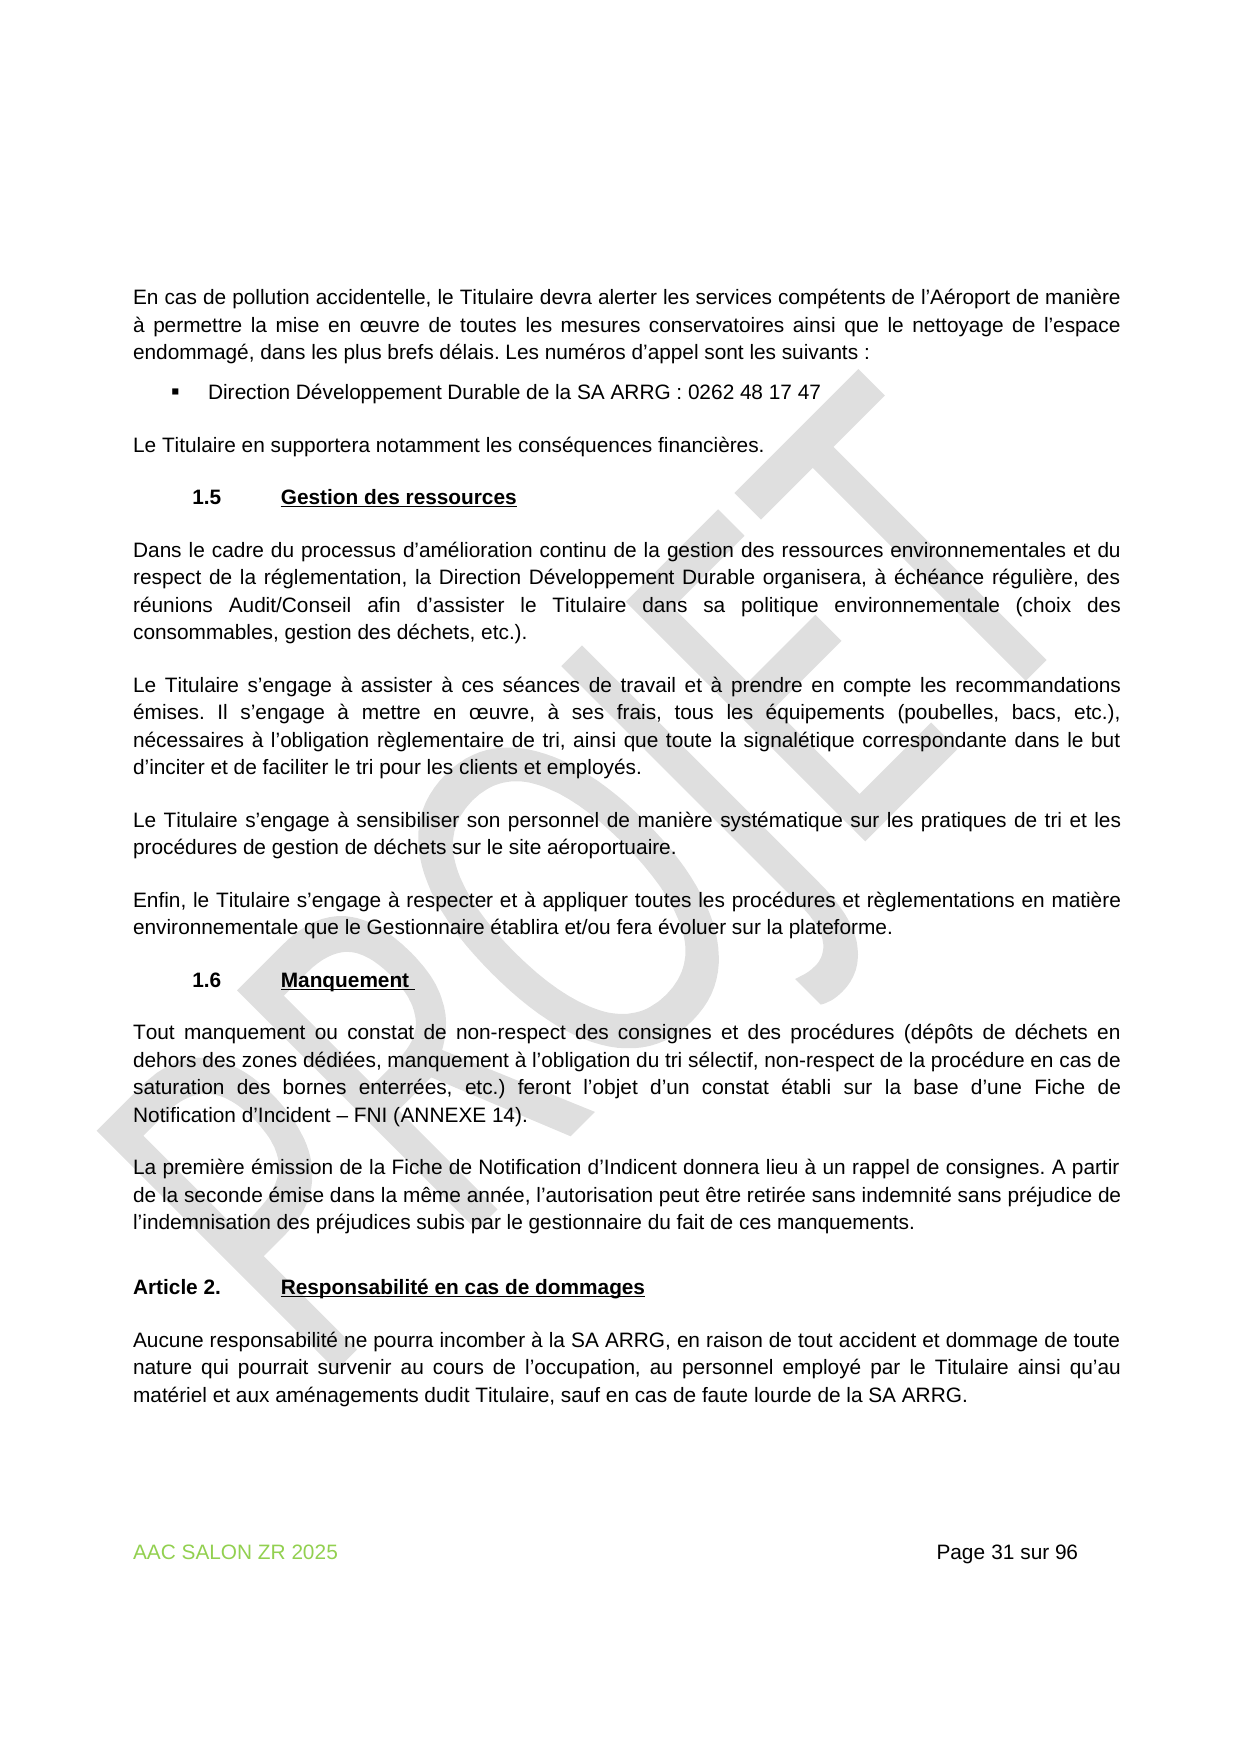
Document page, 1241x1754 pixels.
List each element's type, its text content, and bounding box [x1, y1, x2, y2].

text Dans le cadre du processus d’amélioration continu de la gestion des ressources environnementales et du respect de la réglementation, la Direction Développement Durable organisera, à échéance régulière, des réunions Audit/Conseil afin d’assister le Titulaire dans sa politique environnementale (choix des consommables, gestion des déchets, etc.). [133, 538, 1122, 644]
text Le Titulaire s’engage à assister à ces séances de travail et à prendre en compte les recommandations émises. Il s’engage à mettre en œuvre, à ses frais, tous les équipements (poubelles, bacs, etc.), nécessaires à l’obligation règlementaire de tri, ainsi que toute la signalétique correspondante dans le but d’inciter et de faciliter le tri pour les clients et employés. [133, 673, 1122, 779]
text Direction Développement Durable de la SA ARRG : 0262 48 17 47 [170, 380, 1122, 404]
text Aucune responsabilité ne pourra incomber à la SA ARRG, en raison de tout accident et dommage de toute nature qui pourrait survenir au cours de l’occupation, au personnel employé par le Titulaire ainsi qu’au matériel et aux aménagements dudit Titulaire, sauf en cas de faute lourde de la SA ARRG. [133, 1328, 1122, 1407]
subtitle Manquement [192, 968, 1122, 992]
text La première émission de la Fiche de Notification d’Indicent donnera lieu à un rappel de consignes. A partir de la seconde émise dans la même année, l’autorisation peut être retirée sans indemnité sans préjudice de l’indemnisation des préjudices subis par le gestionnaire du fait de ces manquements. [133, 1155, 1122, 1234]
subtitle Responsabilité en cas de dommages [133, 1275, 1122, 1299]
subtitle Gestion des ressources [192, 485, 1122, 509]
text En cas de pollution accidentelle, le Titulaire devra alerter les services compétents de l’Aéroport de manière à permettre la mise en œuvre de toutes les mesures conservatoires ainsi que le nettoyage de l’espace endommagé, dans les plus brefs délais. Les numéros d’appel sont les suivants : [133, 285, 1122, 364]
text Tout manquement ou constat de non-respect des consignes et des procédures (dépôts de déchets en dehors des zones dédiées, manquement à l’obligation du tri sélectif, non-respect de la procédure en cas de saturation des bornes enterrées, etc.) feront l’objet d’un constat établi sur la base d’une Fiche de Notification d’Incident – FNI (ANNEXE 14). [133, 1020, 1122, 1127]
text Le Titulaire s’engage à sensibiliser son personnel de manière systématique sur les pratiques de tri et les procédures de gestion de déchets sur le site aéroportuaire. [133, 808, 1122, 859]
text Enfin, le Titulaire s’engage à respecter et à appliquer toutes les procédures et règlementations en matière environnementale que le Gestionnaire établira et/ou fera évoluer sur la plateforme. [133, 888, 1122, 939]
text Le Titulaire en supportera notamment les conséquences financières. [133, 433, 1122, 457]
